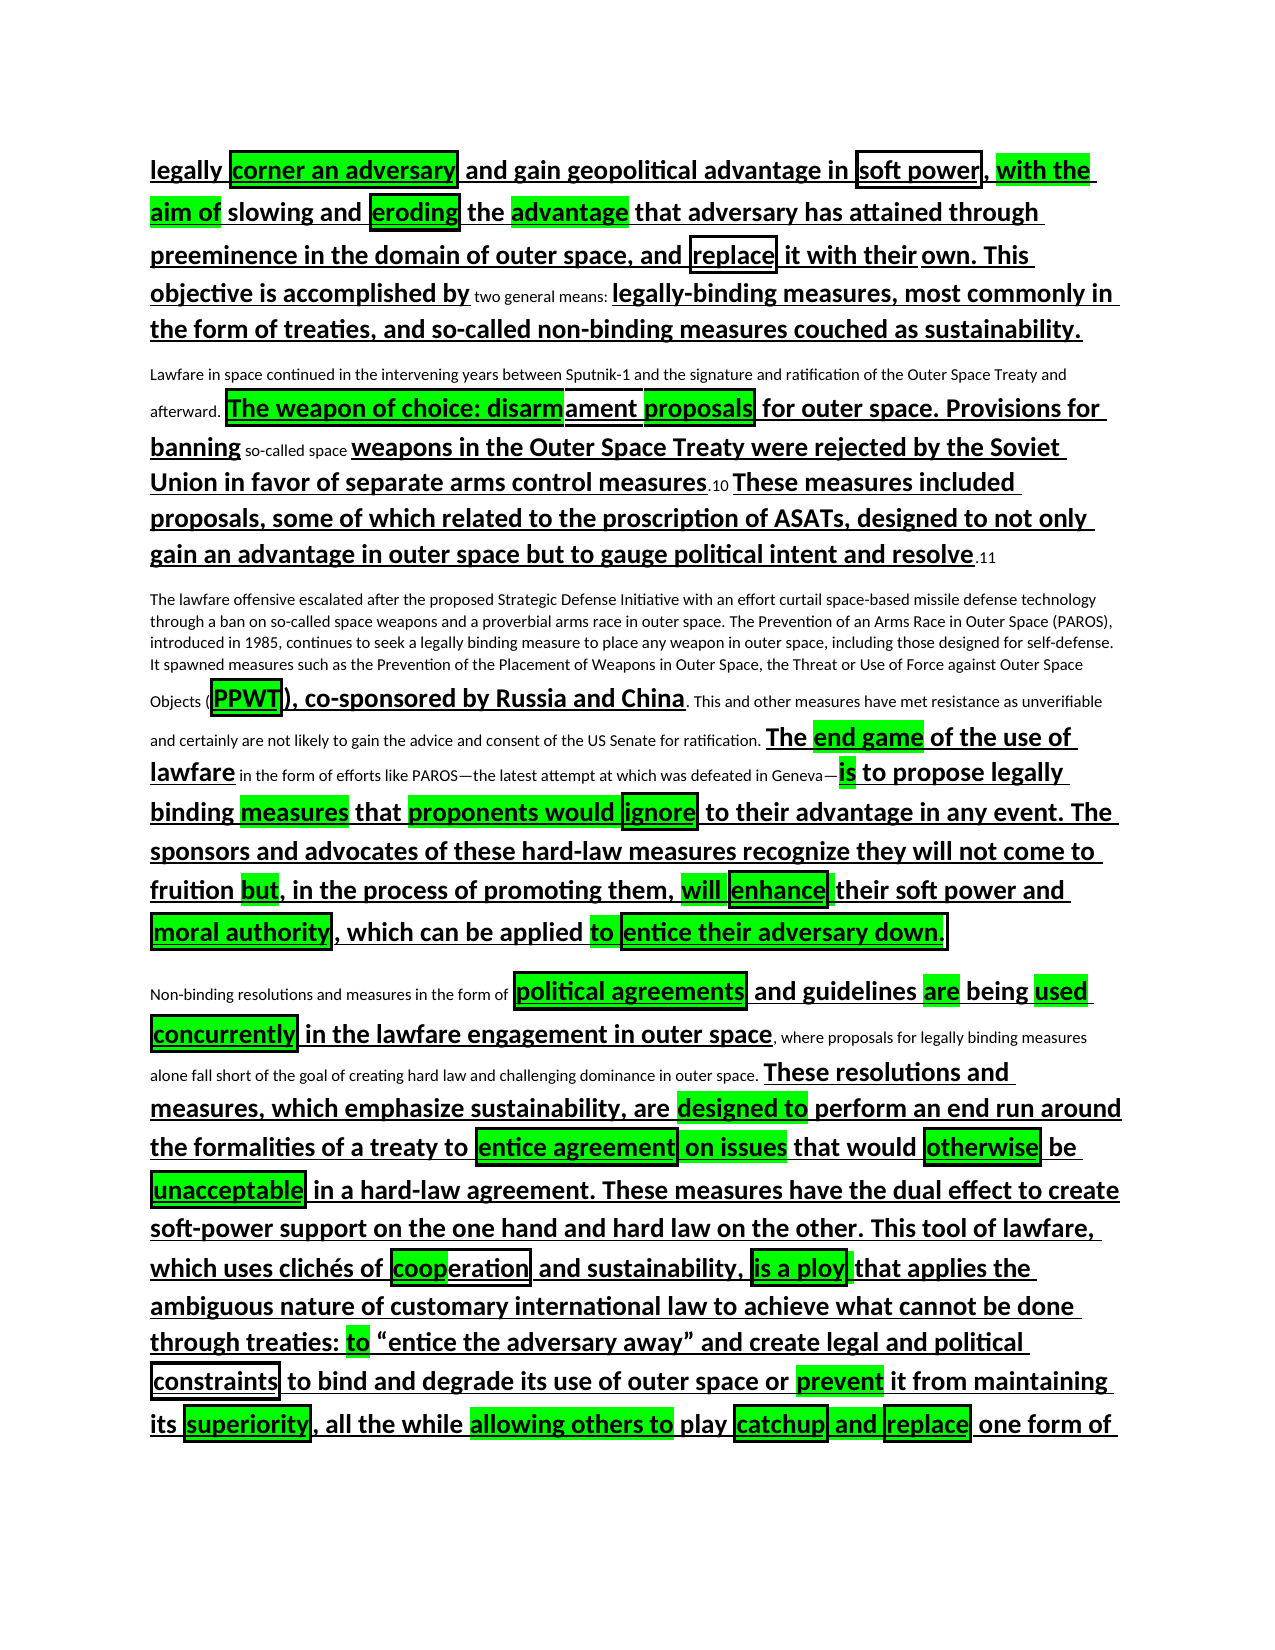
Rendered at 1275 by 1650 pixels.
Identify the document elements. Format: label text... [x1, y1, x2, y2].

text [150, 150, 1125, 345]
text The lawfare offensive escalated after the proposed Strategic Defense Initiative with an effort curtail space-based missile defense technology through a ban on so-called space weapons and a proverbial arms race in outer space. The Prevention of an Arms Race in Outer Space (PAROS), introduced in 1985, continues to seek a legally binding measure to place any weapon in outer space, including those designed for self-defense. It spawned measures such as the Prevention of the Placement of Weapons in Outer Space, the Threat or Use of Force against Outer Space Objects (PPWT), co-sponsored by Russia and China. This and other measures have met resistance as unverifiable and certainly are not likely to gain the advice and consent of the US Senate for ratification. The end game of the use of lawfare in the form of efforts like PAROS—the latest attempt at which was defeated in Geneva—is to propose legally binding measures that proponents would ignore to their advantage in any event. The sponsors and advocates of these hard-law measures recognize they will not come to fruition but, in the process of promoting them, will enhance their soft power and moral authority, which can be applied to entice their adversary down. [150, 589, 1125, 951]
text Lawfare in space continued in the intervening years between Sputnik-1 and the signature and ratification of the Outer Space Treaty and afterward. The weapon of choice: disarmament proposals for outer space. Provisions for banning so-called space weapons in the Outer Space Treaty were rejected by the Soviet Union in favor of separate arms control measures.10 These measures included proposals, some of which related to the proscription of ASATs, designed to not only gain an advantage in outer space but to gauge political intent and resolve.11 [150, 364, 1125, 570]
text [150, 971, 1125, 1443]
